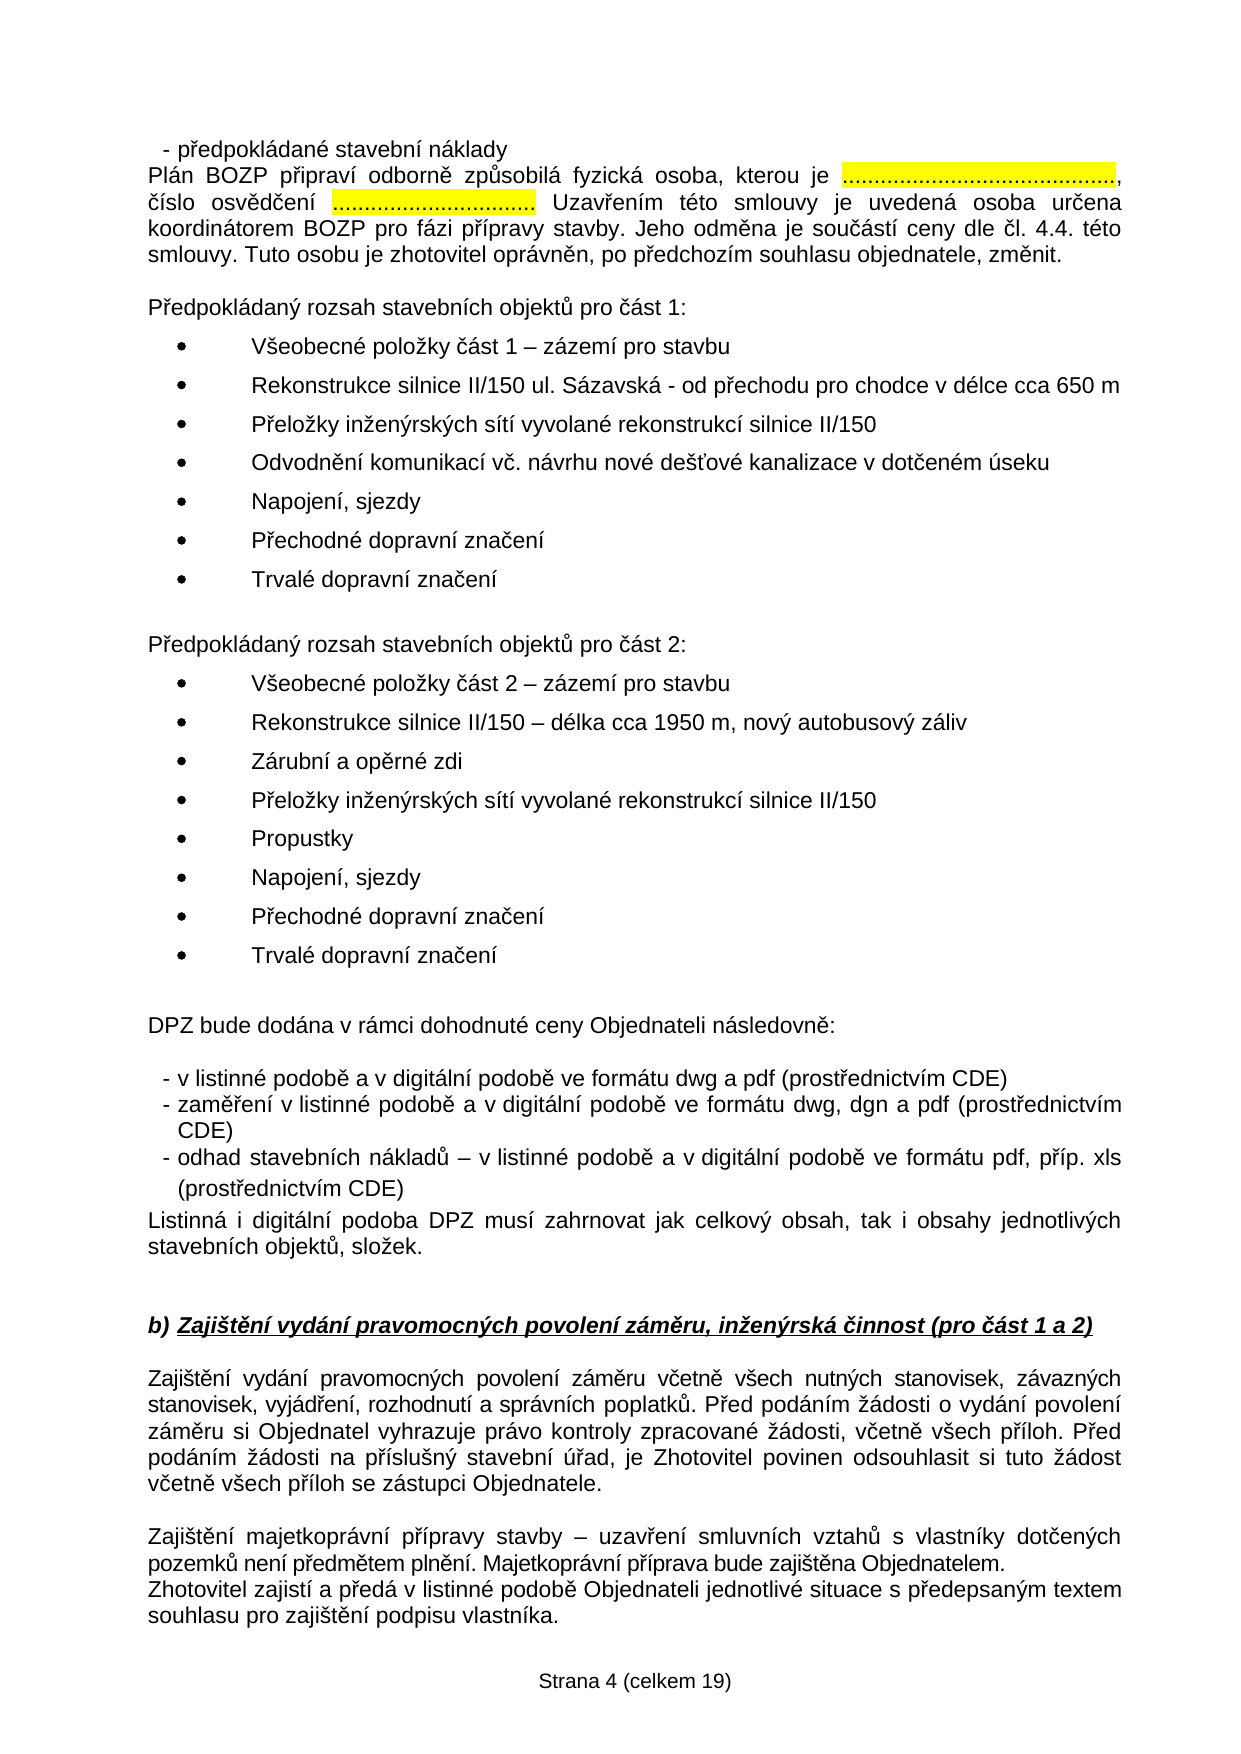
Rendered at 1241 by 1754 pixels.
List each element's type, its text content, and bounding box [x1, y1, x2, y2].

list Přeložky inženýrských sítí vyvolané rekonstrukcí silnice II/150 [177, 411, 1122, 437]
list Propustky [177, 825, 1122, 852]
list Napojení, sjezdy [177, 864, 1122, 891]
text Předpokládaný rozsah stavebních objektů pro část 2: [148, 631, 1122, 657]
list Napojení, sjezdy [177, 488, 1122, 514]
text Listinná i digitální podoba DPZ musí zahrnovat jak celkový obsah, tak i obsahy jednotlivých stavebních objektů, složek. [148, 1207, 1122, 1259]
list Přechodné dopravní značení [177, 527, 1122, 553]
list v listinné podobě a v digitální podobě ve formátu dwg a pdf (prostřednictvím CDE) [162, 1065, 1122, 1091]
list Rekonstrukce silnice II/150 – délka cca 1950 m, nový autobusový záliv [177, 709, 1122, 735]
list odhad stavebních nákladů – v listinné podobě a v digitální podobě ve formátu pdf, příp. xls (prostřednictvím CDE) [162, 1144, 1122, 1202]
text Plán BOZP připraví odborně způsobilá fyzická osoba, kterou je ..........................................., číslo osvědčení ................................ Uzavřením této smlouvy je uvedená osoba určena koordinátorem BOZP pro fázi přípravy stavby. Jeho odměna je součástí ceny dle čl. 4.4. této smlouvy. Tuto osobu je zhotovitel oprávněn, po předchozím souhlasu objednatele, změnit. [148, 162, 1122, 268]
list Přeložky inženýrských sítí vyvolané rekonstrukcí silnice II/150 [177, 787, 1122, 813]
list Všeobecné položky část 2 – zázemí pro stavbu [177, 670, 1122, 696]
text DPZ bude dodána v rámci dohodnuté ceny Objednateli následovně: [148, 1012, 1122, 1038]
list Trvalé dopravní značení [177, 566, 1122, 592]
list Všeobecné položky část 1 – zázemí pro stavbu [177, 333, 1122, 359]
list předpokládané stavební náklady [162, 136, 1122, 162]
list Trvalé dopravní značení [177, 942, 1122, 968]
text Zhotovitel zajistí a předá v listinné podobě Objednateli jednotlivé situace s předepsaným textem souhlasu pro zajištění podpisu vlastníka. [148, 1576, 1122, 1628]
list Odvodnění komunikací vč. návrhu nové dešťové kanalizace v dotčeném úseku [177, 449, 1122, 476]
text Zajištění majetkoprávní přípravy stavby – uzavření smluvních vztahů s vlastníky dotčených pozemků není předmětem plnění. Majetkoprávní příprava bude zajištěna Objednatelem. [148, 1523, 1122, 1576]
list Zajištění vydání pravomocných povolení záměru, inženýrská činnost (pro část 1 a 2) [148, 1312, 1122, 1339]
list Rekonstrukce silnice II/150 ul. Sázavská - od přechodu pro chodce v délce cca 650 m [177, 372, 1122, 398]
list Zárubní a opěrné zdi [177, 748, 1122, 774]
list Přechodné dopravní značení [177, 903, 1122, 929]
list zaměření v listinné podobě a v digitální podobě ve formátu dwg, dgn a pdf (prostřednictvím CDE) [162, 1091, 1122, 1144]
text Předpokládaný rozsah stavebních objektů pro část 1: [148, 294, 1122, 320]
text Zajištění vydání pravomocných povolení záměru včetně všech nutných stanovisek, závazných stanovisek, vyjádření, rozhodnutí a správních poplatků. Před podáním žádosti o vydání povolení záměru si Objednatel vyhrazuje právo kontroly zpracované žádosti, včetně všech příloh. Před podáním žádosti na příslušný stavební úřad, je Zhotovitel povinen odsouhlasit si tuto žádost včetně všech příloh se zástupci Objednatele. [148, 1365, 1122, 1497]
